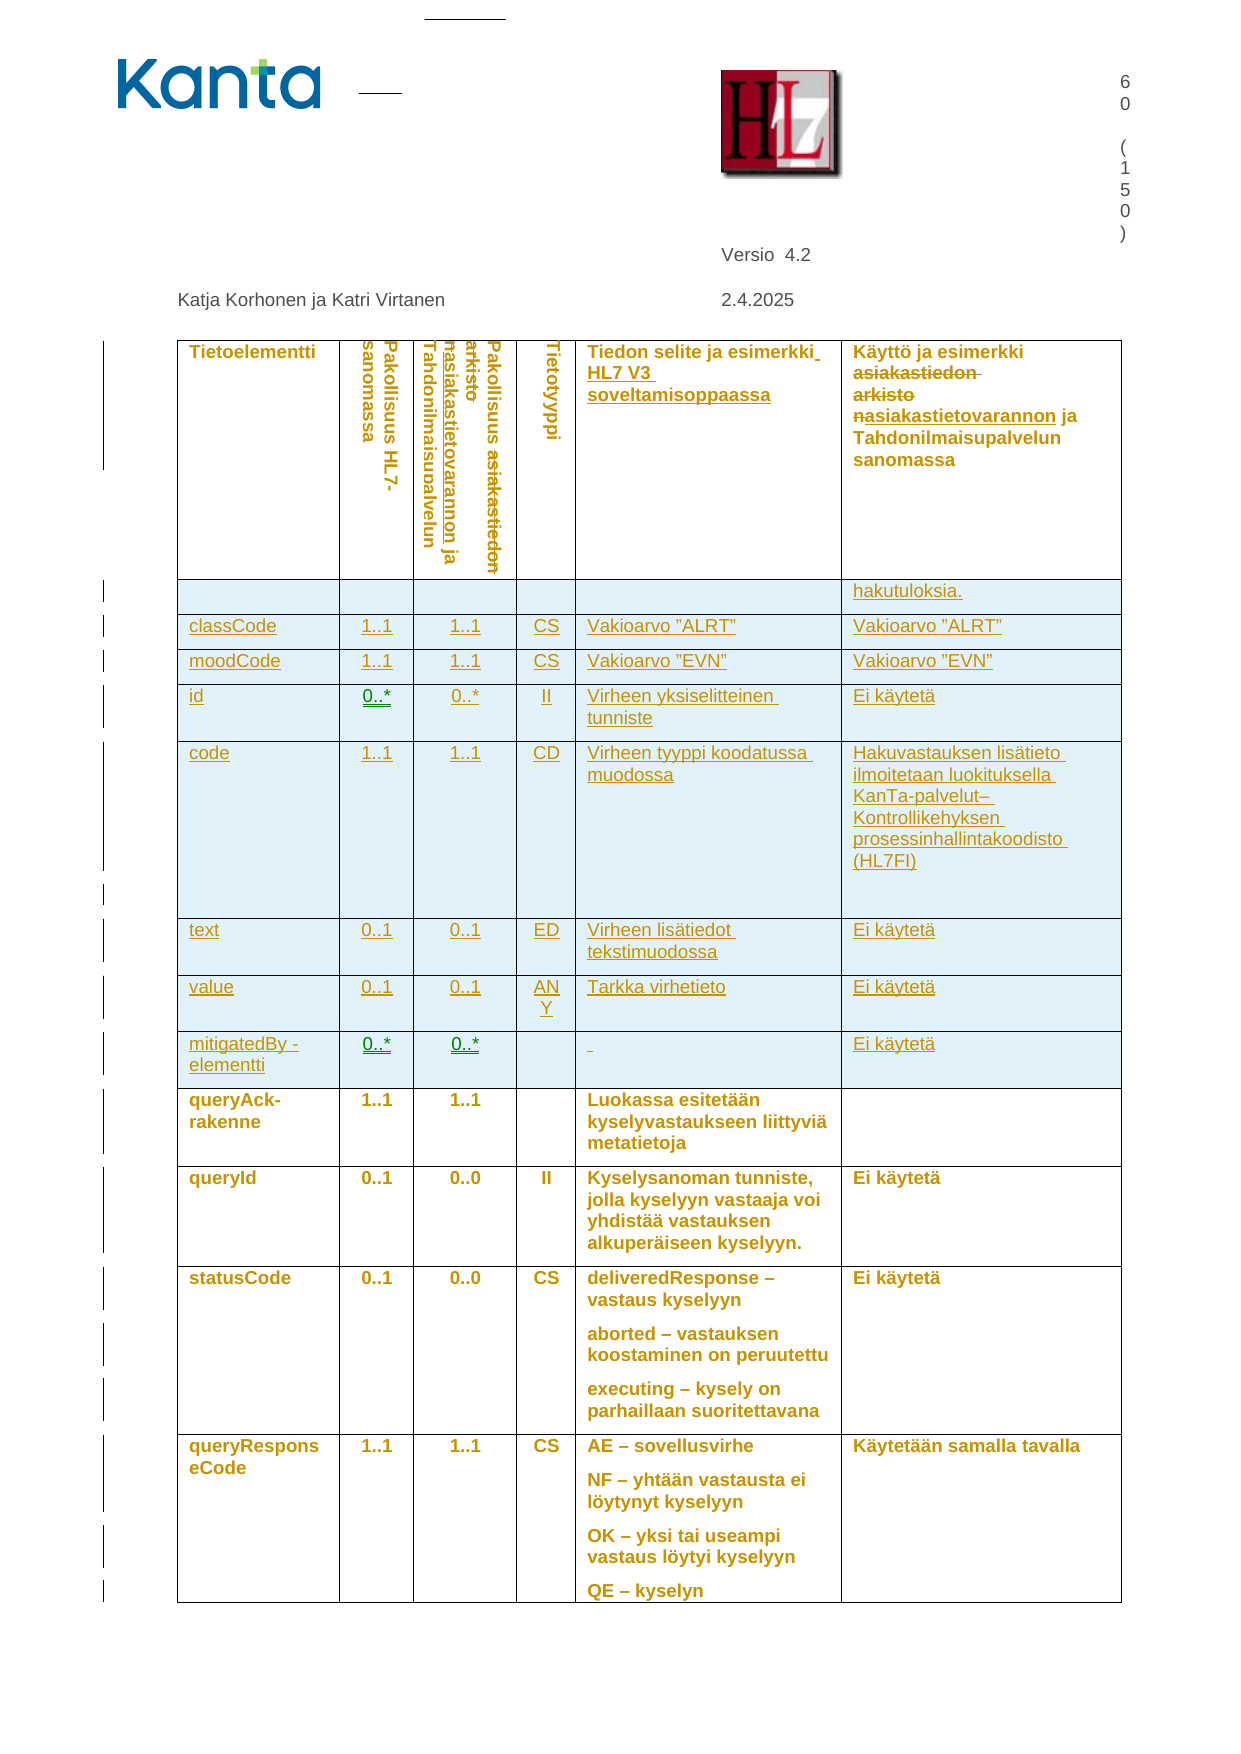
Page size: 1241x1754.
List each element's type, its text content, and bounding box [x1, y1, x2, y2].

table_cell 0..1 [340, 1167, 413, 1266]
table_cell CS [517, 1267, 575, 1434]
table_header Pakollisuus HL7-sanomassa [340, 341, 413, 579]
table_cell Käytetään samalla tavalla [842, 1435, 1121, 1602]
table_cell Ei käytetä [842, 1267, 1121, 1434]
table_cell queryResponseCode [178, 1435, 339, 1602]
table_header Pakollisuus ja Tahdonilmaisupalvelun sanomassa [414, 341, 516, 579]
table_header Tietoelementti [178, 341, 339, 579]
table_cell [842, 1089, 1121, 1166]
table_cell 1..1 [414, 1089, 516, 1166]
table_cell Luokassa esitetään kyselyvastaukseen liittyviä metatietoja [576, 1089, 841, 1166]
table_cell CS [517, 1435, 575, 1602]
table_header Käyttö ja esimerkki ja Tahdonilmaisupalvelun sanomassa [842, 341, 1121, 579]
table_cell statusCode [178, 1267, 339, 1434]
table_cell 1..1 [340, 1089, 413, 1166]
table_cell AE – sovellusvirhe NF – yhtään vastausta ei löytynyt kyselyyn OK – yksi tai useampi vastaus löytyi kyselyyn QE – kyselyn parametreissa oli virhe [576, 1435, 841, 1602]
table_cell 0..0 [414, 1267, 516, 1434]
table_cell 0..0 [414, 1167, 516, 1266]
picture [721, 70, 844, 179]
table_cell II [517, 1167, 575, 1266]
table_header Tietotyyppi [517, 341, 575, 579]
table_cell [517, 1089, 575, 1166]
table_cell Kyselysanoman tunniste, jolla kyselyyn vastaaja voi yhdistää vastauksen alkuperäiseen kyselyyn. [576, 1167, 841, 1266]
table_cell Ei käytetä [842, 1167, 1121, 1266]
table_header Tiedon selite ja esimerkki [576, 341, 841, 579]
table_cell 1..1 [414, 1435, 516, 1602]
table_cell deliveredResponse – vastaus kyselyyn aborted – vastauksen koostaminen on peruutettu executing – kysely on parhaillaan suoritettavana [576, 1267, 841, 1434]
table_cell queryAck-rakenne [178, 1089, 339, 1166]
table_cell 0..1 [340, 1267, 413, 1434]
picture [118, 59, 321, 109]
table_cell 1..1 [340, 1435, 413, 1602]
table_cell queryId [178, 1167, 339, 1266]
